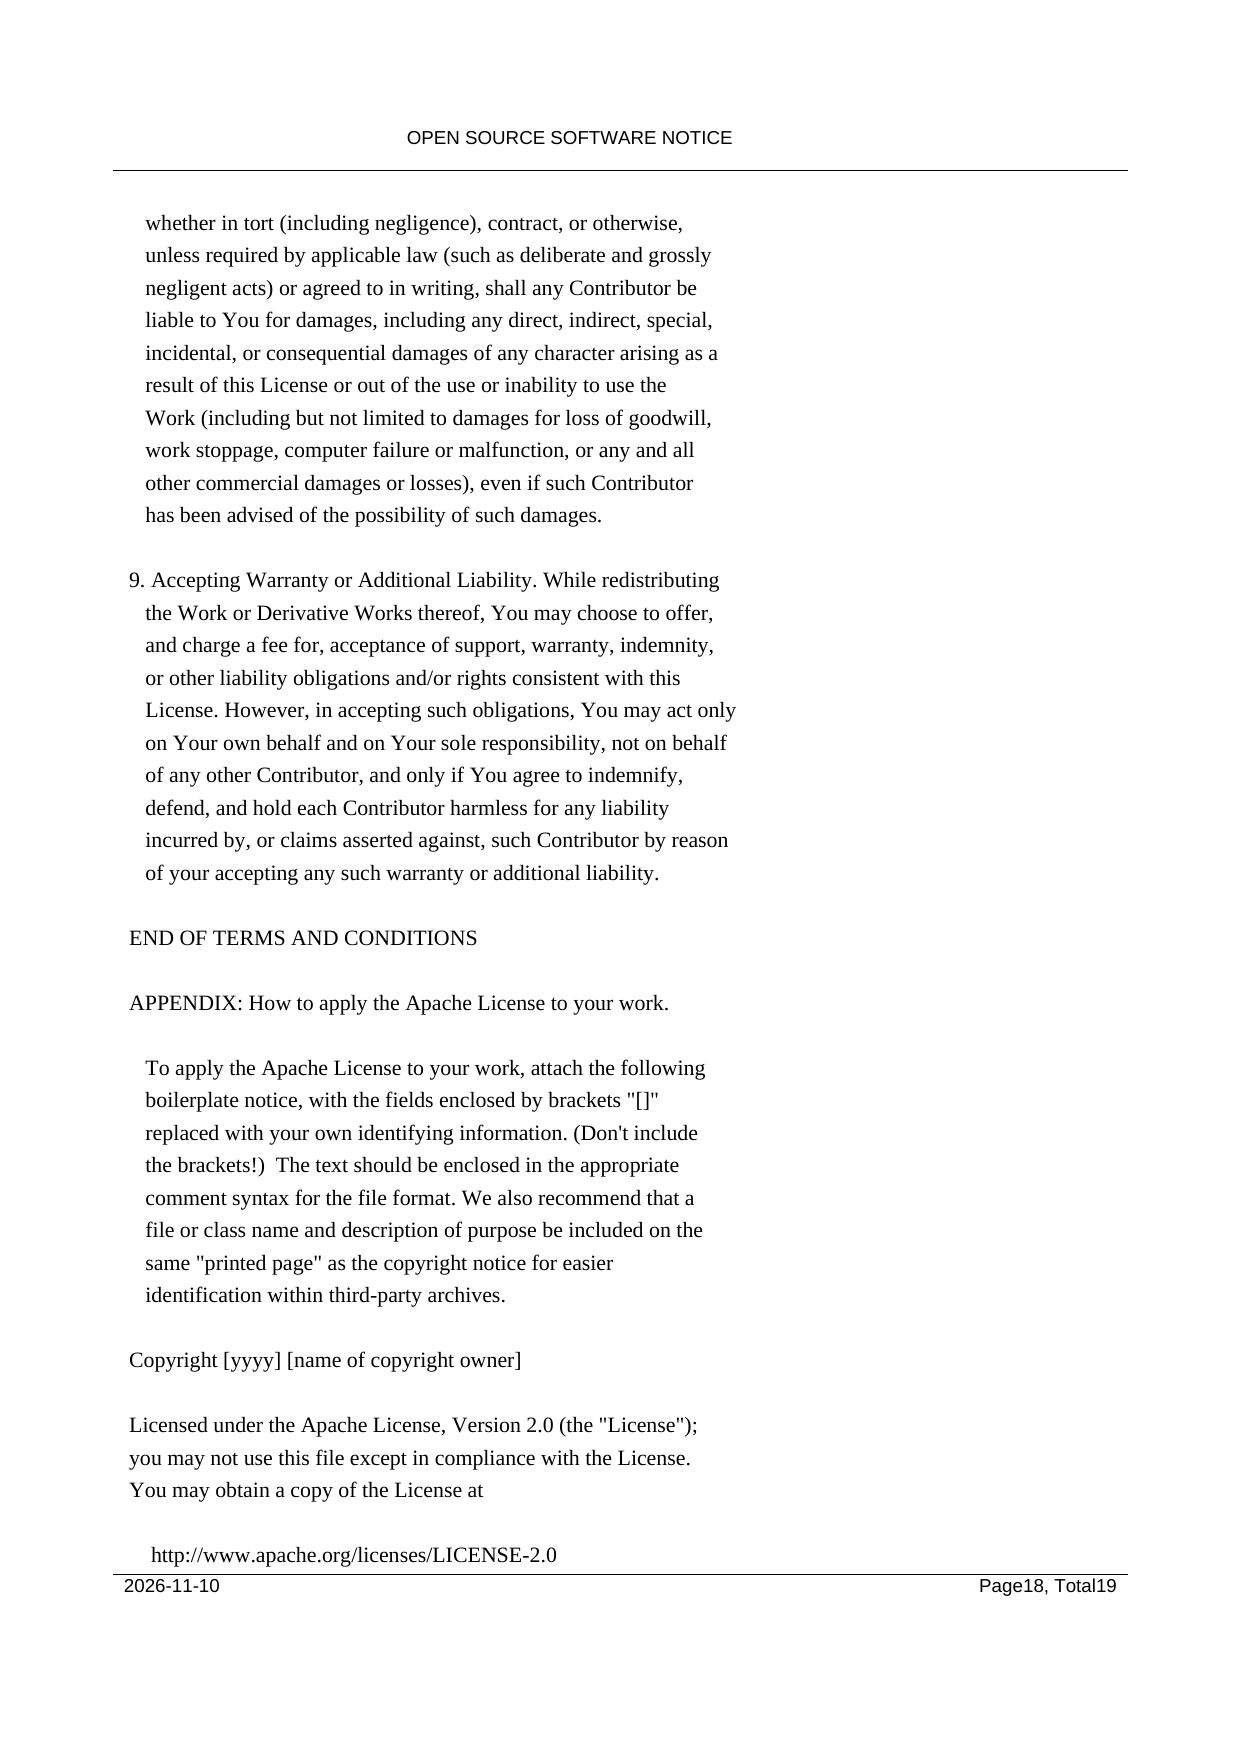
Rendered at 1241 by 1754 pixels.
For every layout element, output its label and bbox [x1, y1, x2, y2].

text [112, 206, 1128, 1571]
